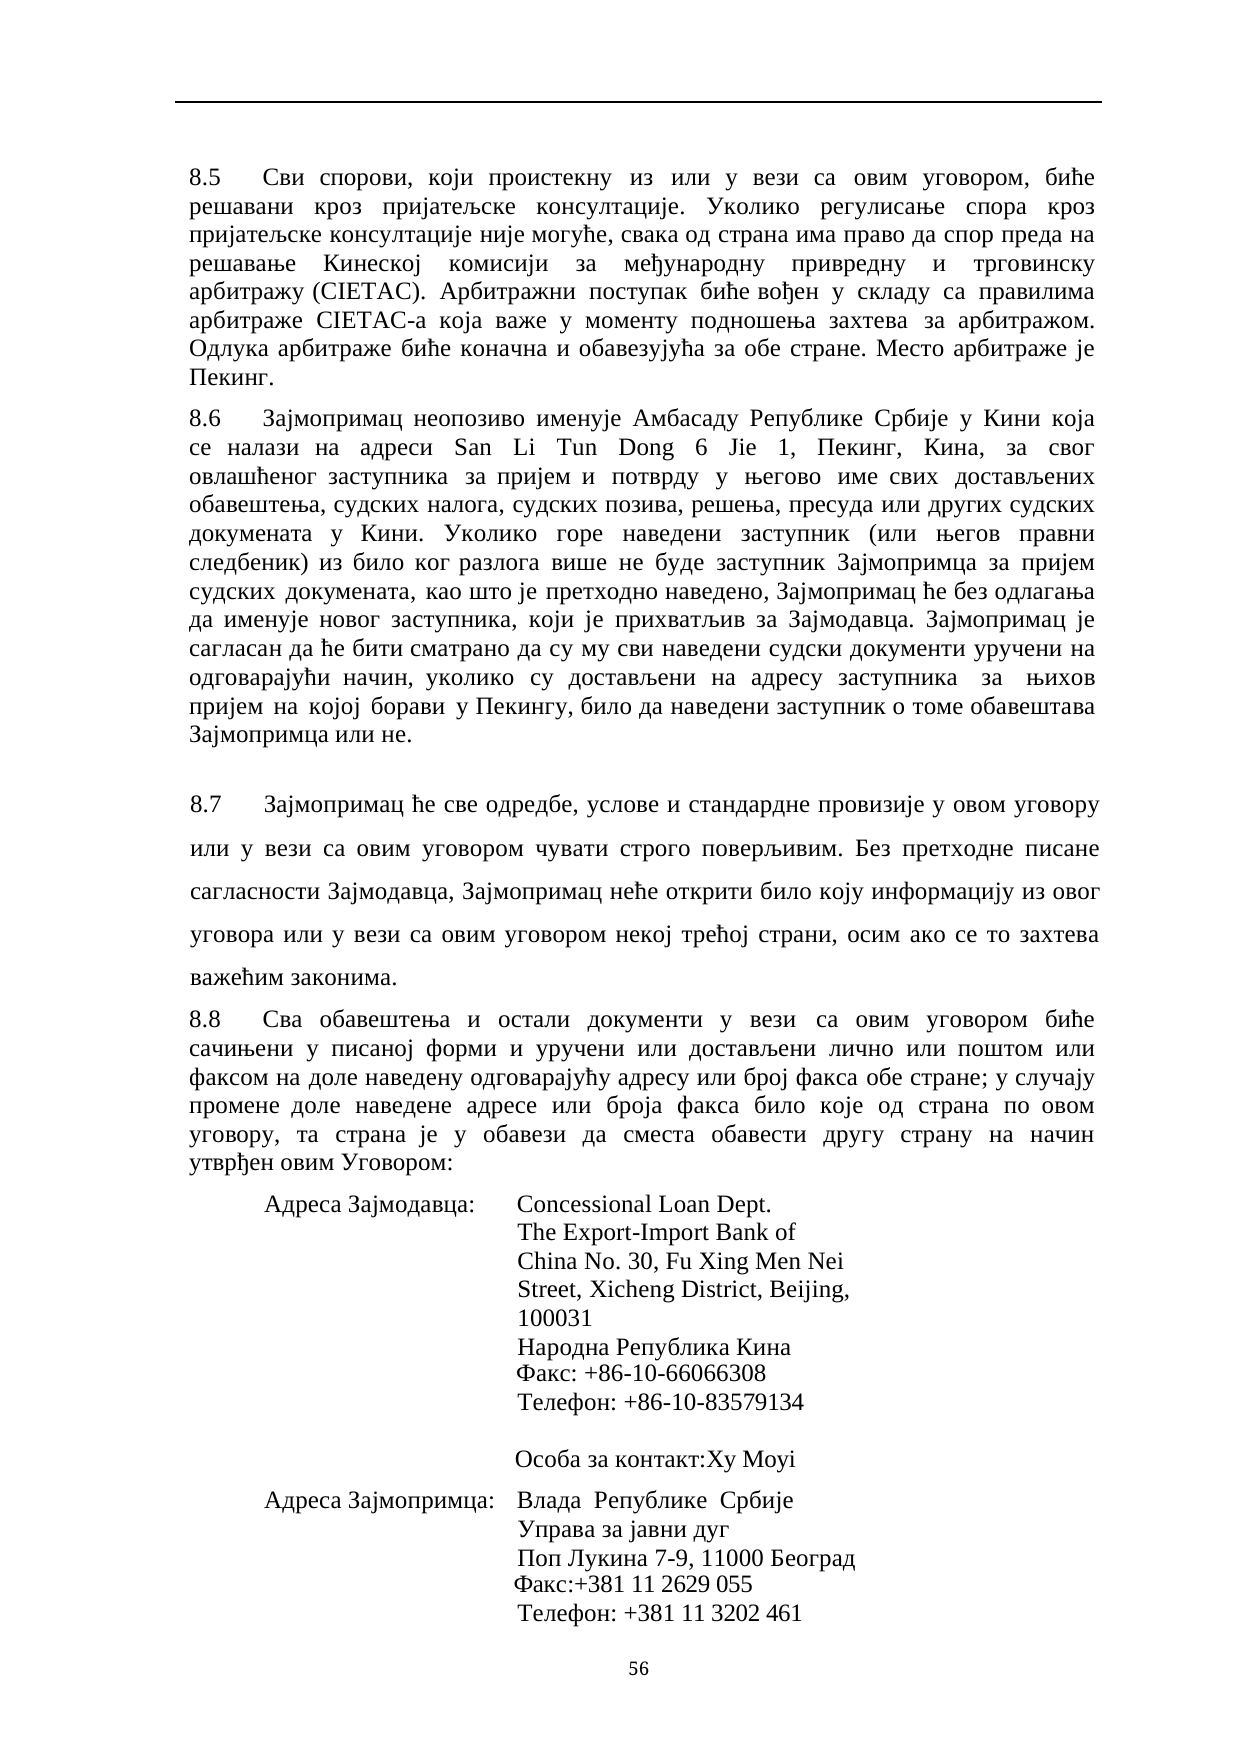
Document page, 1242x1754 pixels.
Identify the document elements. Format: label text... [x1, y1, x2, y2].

text 8.5 Сви спорови, који проистекну из или у вези са овим уговором, биће решавани кроз пријатељске консултације. Уколико регулисање спора кроз пријатељске консултације није могуће, свака од страна има право да спор преда на решавање Кинеској комисији за међународну привредну и трговинску арбитражу (CIETAC). Арбитражни поступак биће вођен у складу са правилима арбитраже CIETAC-а која важе у моменту подношења захтева за арбитражом. Одлука арбитраже биће коначна и обавезујућа за обе стране. Место арбитраже је Пекинг. [189, 162, 1095, 391]
text Факс:+381 11 2629 055 [513, 1572, 753, 1598]
text Адреса Зајмодавца: Concessional Loan Dept. [264, 1189, 1102, 1218]
text 8.8 Сва обавештења и остали документи у вези са овим уговором биће сачињени у писаној форми и уручени или достављени лично или поштом или факсом на доле наведену одговарајућу адресу или број факса обе стране; у случају промене доле наведене адресе или броја факса било које од страна по овом уговору, та страна је у обавези да сместа обавести другу страну на начин утврђен овим Уговором: [189, 1005, 1095, 1176]
text Поп Лукина 7-9, 11000 Београд [517, 1543, 1102, 1572]
text 8.6 Зајмопримац неопозиво именује Амбасаду Републике Србије у Кини која се налази на адреси San Li Tun Dong 6 Jie 1, Пекинг, Кина, за свог овлашћеног заступника за пријем и потврду у његово име свих достављених обавештења, судских налога, судских позива, решења, пресуда или других судских докумената у Кини. Уколико горе наведени заступник (или његов правни следбеник) из било ког разлога више не буде заступник Зајмопримца за пријем судских докумената, као што је претходно наведено, Зајмопримац ће без одлагања да именује новог заступника, који је прихватљив за Зајмодавца. Зајмопримац је сагласан да ће бити сматрано да су му сви наведени судски документи уручени на одговарајући начин, уколико су достављени на адресу заступника за њихов пријем на којој борави у Пекингу, било да наведени заступник о томе обавештава Зајмопримца или не. [189, 403, 1095, 748]
text Народна Република Кина [513, 1332, 795, 1361]
text 8.7 Зајмопримац ће све одредбе, услове и стандардне провизије у овом уговору или у вези са овим уговором чувати строго поверљивим. Без претходне писане сагласности Зајмодавца, Зајмопримац неће открити било коју информацију из овог уговора или у вези са овим уговором некој трећој страни, осим ако се то захтева важећим законима. [190, 789, 1102, 991]
text Телефон: +381 11 3202 461 [517, 1598, 1102, 1627]
text The Export-Import Bank of China No. 30, Fu Xing Men Nei Street, Xicheng District, Beijing, 100031 [517, 1218, 858, 1332]
text Телефон: +86-10-83579134 [517, 1387, 1102, 1416]
text Факс: +86-10-66066308 [513, 1361, 769, 1387]
text Oсоба за контакт:Xy Moyi [513, 1444, 797, 1473]
text Адреса Зајмопримца: Влада Републике Србије Управа за јавни дуг [264, 1486, 793, 1543]
